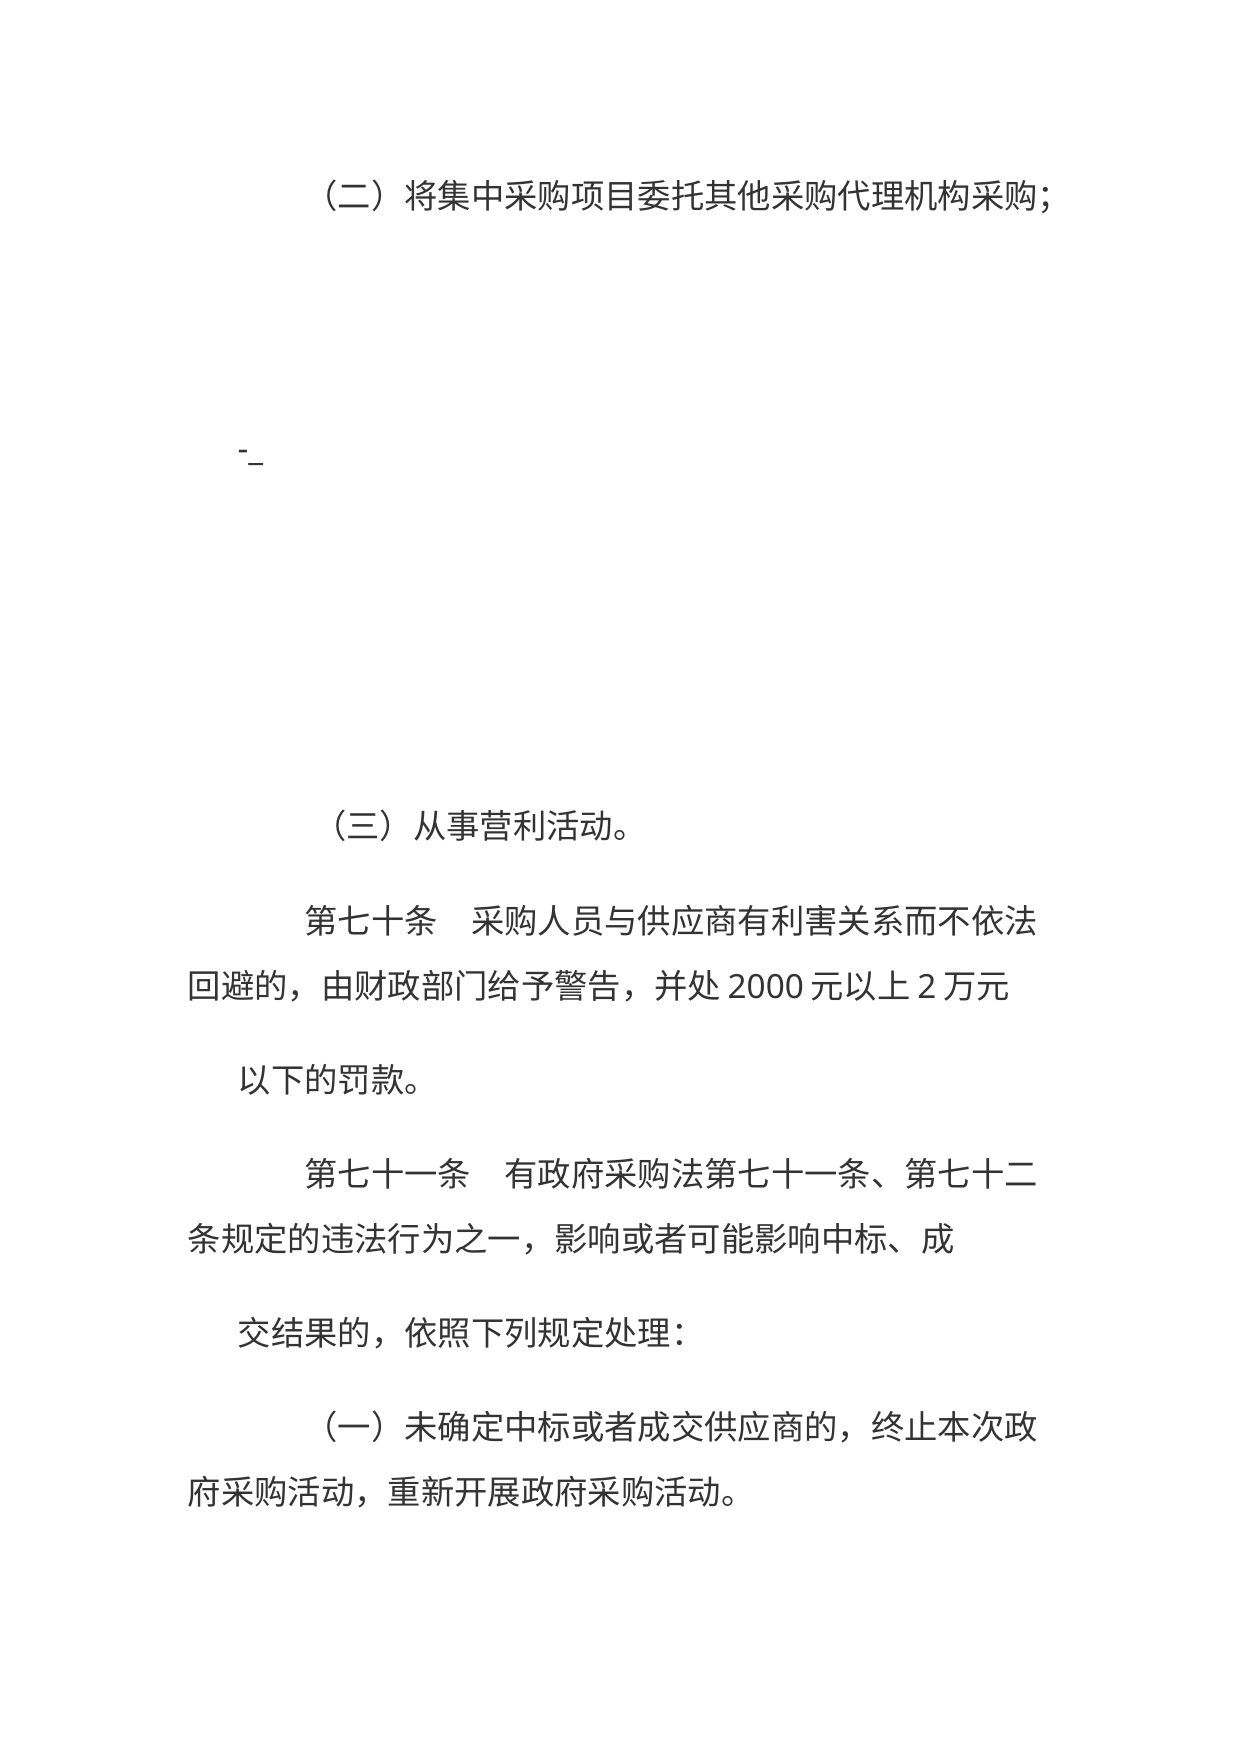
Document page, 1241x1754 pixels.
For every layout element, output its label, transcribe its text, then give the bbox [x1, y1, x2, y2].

text 以下的罚款。 [187, 1045, 1053, 1110]
text （一）未确定中标或者成交供应商的，终止本次政府采购活动，重新开展政府采购活动。 [187, 1393, 1053, 1523]
text （三）从事营利活动。 [187, 792, 1053, 857]
text 第七十一条 有政府采购法第七十一条、第七十二条规定的违法行为之一，影响或者可能影响中标、成 [187, 1139, 1053, 1269]
text 交结果的，依照下列规定处理： [187, 1299, 1053, 1364]
text 第七十条 采购人员与供应商有利害关系而不依法回避的，由财政部门给予警告，并处2000元以上2万元 [187, 886, 1053, 1016]
text -_ [187, 415, 1053, 480]
text （二）将集中采购项目委托其他采购代理机构采购； [187, 162, 1053, 292]
